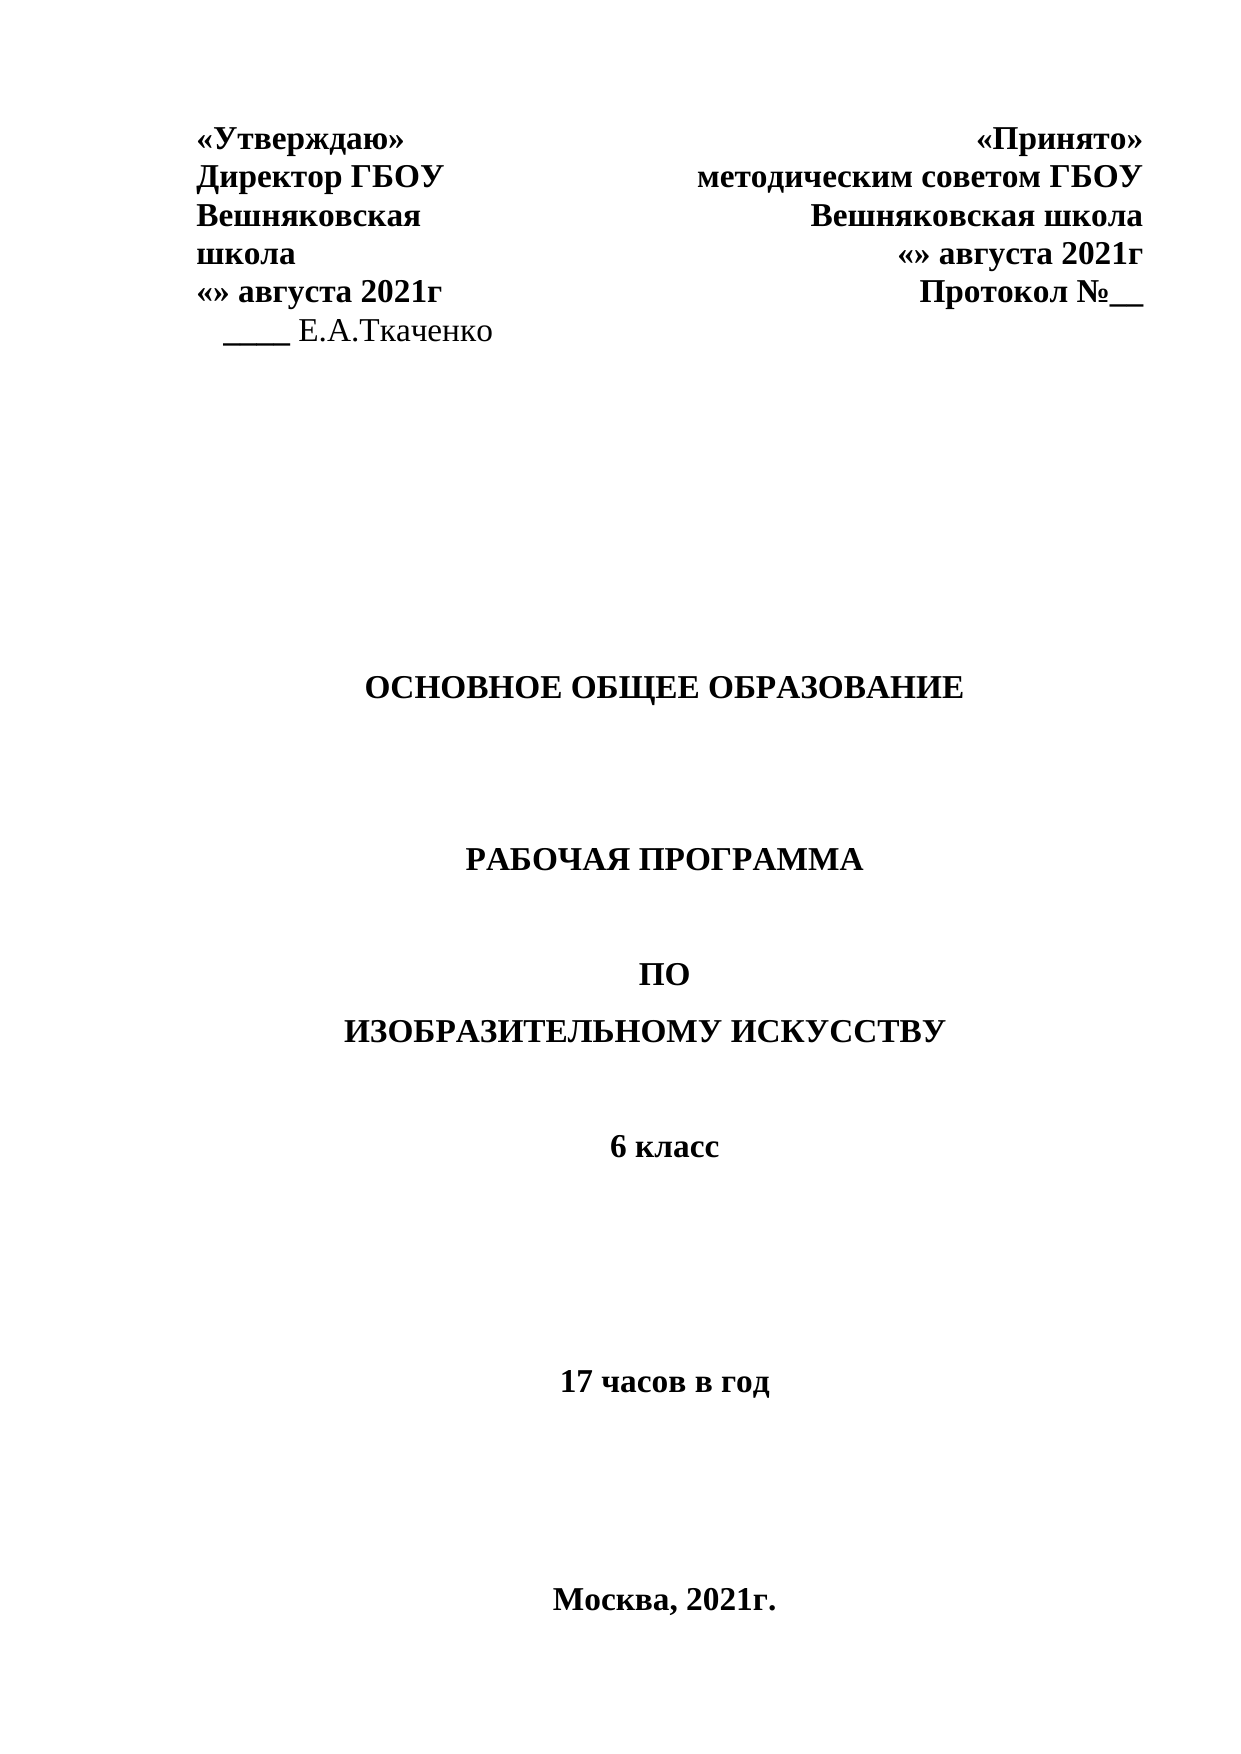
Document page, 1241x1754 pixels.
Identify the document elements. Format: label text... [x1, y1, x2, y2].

text Москва, 2021г. [177, 1579, 1152, 1617]
table_header «Принято» методическим советом ГБОУ Вешняковская школа «» августа 2021г Протокол №__ [514, 118, 1164, 348]
text 6 класс [177, 1126, 1152, 1164]
text 17 часов в год [177, 1361, 1152, 1400]
table_header «Утверждаю» Директор ГБОУ Вешняковская школа «» августа 2021г ____ Е.А.Ткаченко [166, 118, 514, 348]
text ПО [177, 954, 1152, 993]
text ИЗОБРАЗИТЕЛЬНОМУ ИСКУССТВУ [177, 1012, 1152, 1050]
text РАБОЧАЯ ПРОГРАММА [177, 840, 1152, 878]
text ОСНОВНОЕ ОБЩЕЕ ОБРАЗОВАНИЕ [177, 668, 1152, 706]
